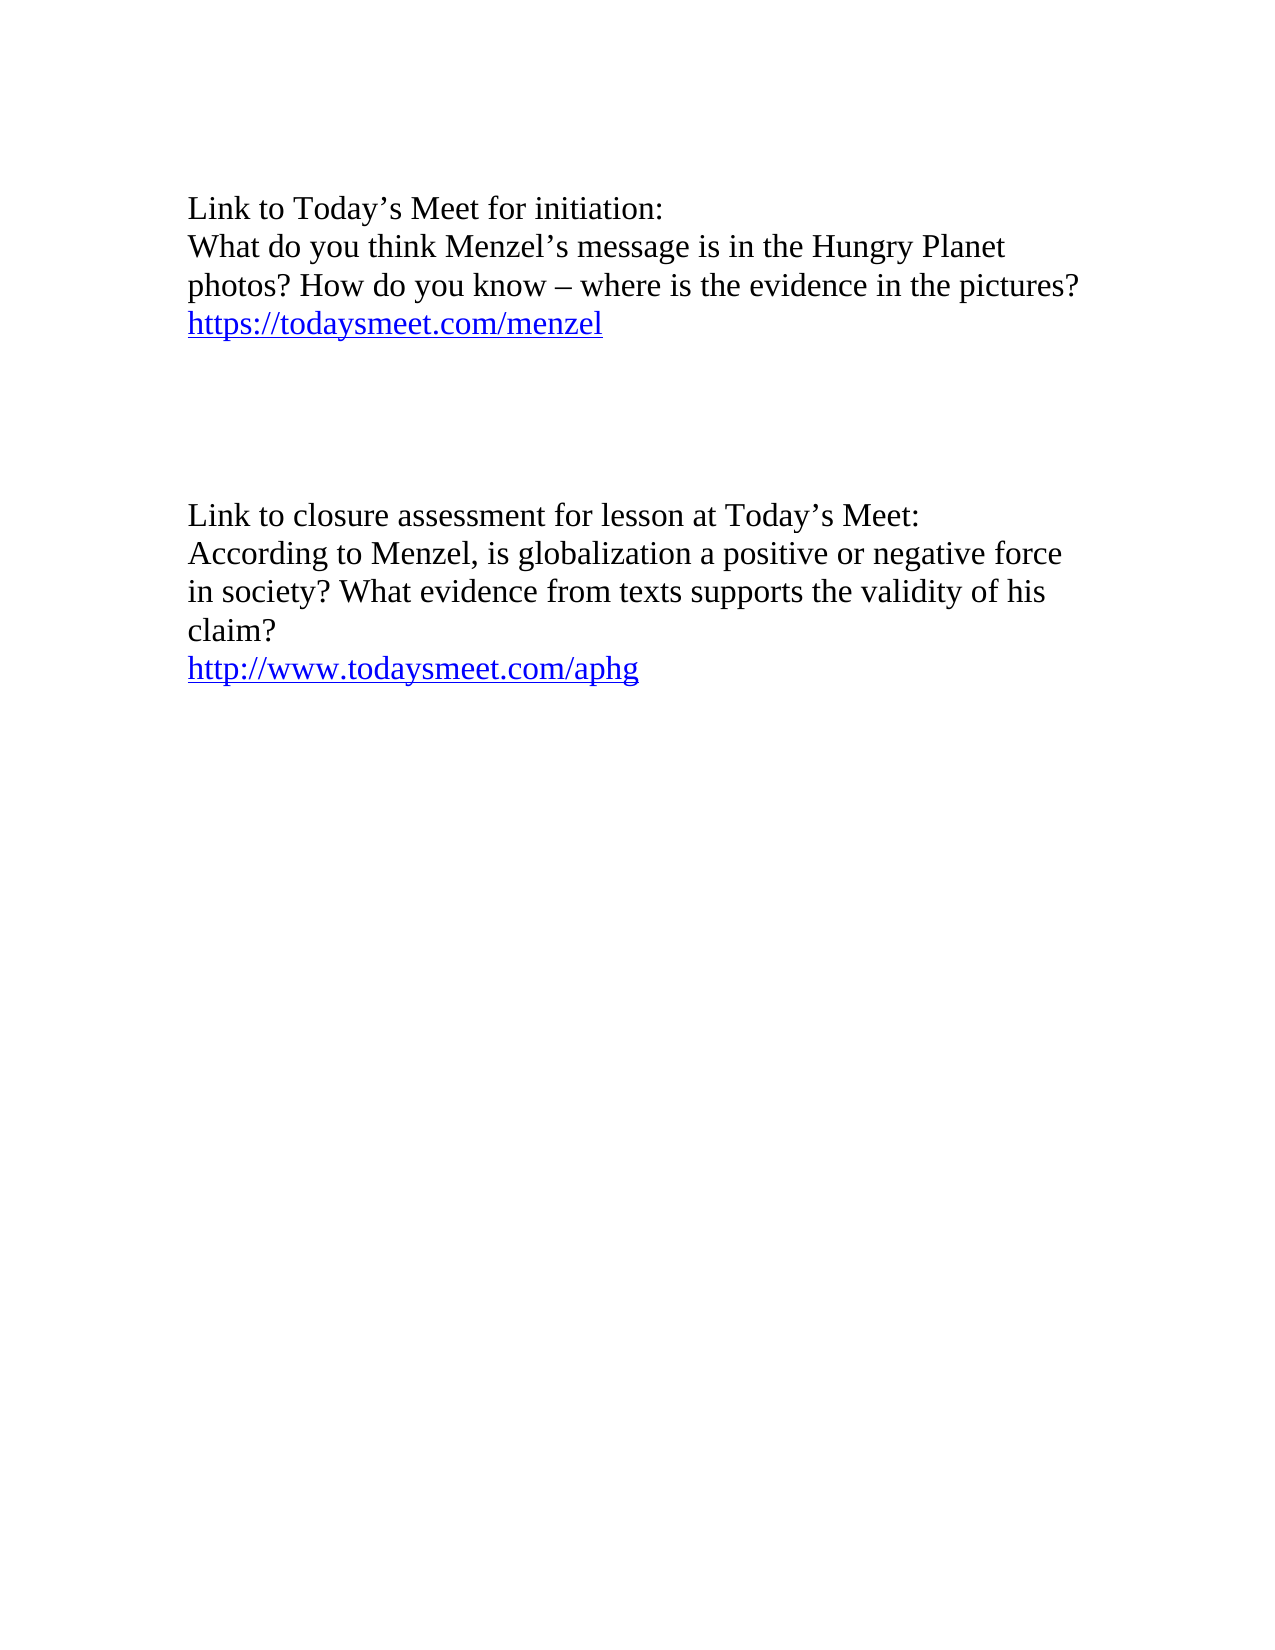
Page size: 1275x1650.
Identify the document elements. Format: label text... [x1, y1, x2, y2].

text http://www.todaysmeet.com/aphg [187, 648, 1087, 687]
text https://todaysmeet.com/menzel [187, 303, 1087, 342]
text Link to closure assessment for lesson at Today’s Meet: [187, 495, 1087, 533]
text Link to Today’s Meet for initiation: [187, 188, 1087, 227]
text What do you think Menzel’s message is in the Hungry Planet photos? How do you know – where is the evidence in the pictures? [187, 227, 1087, 303]
text According to Menzel, is globalization a positive or negative force in society? What evidence from texts supports the validity of his claim? [276, 533, 1087, 648]
